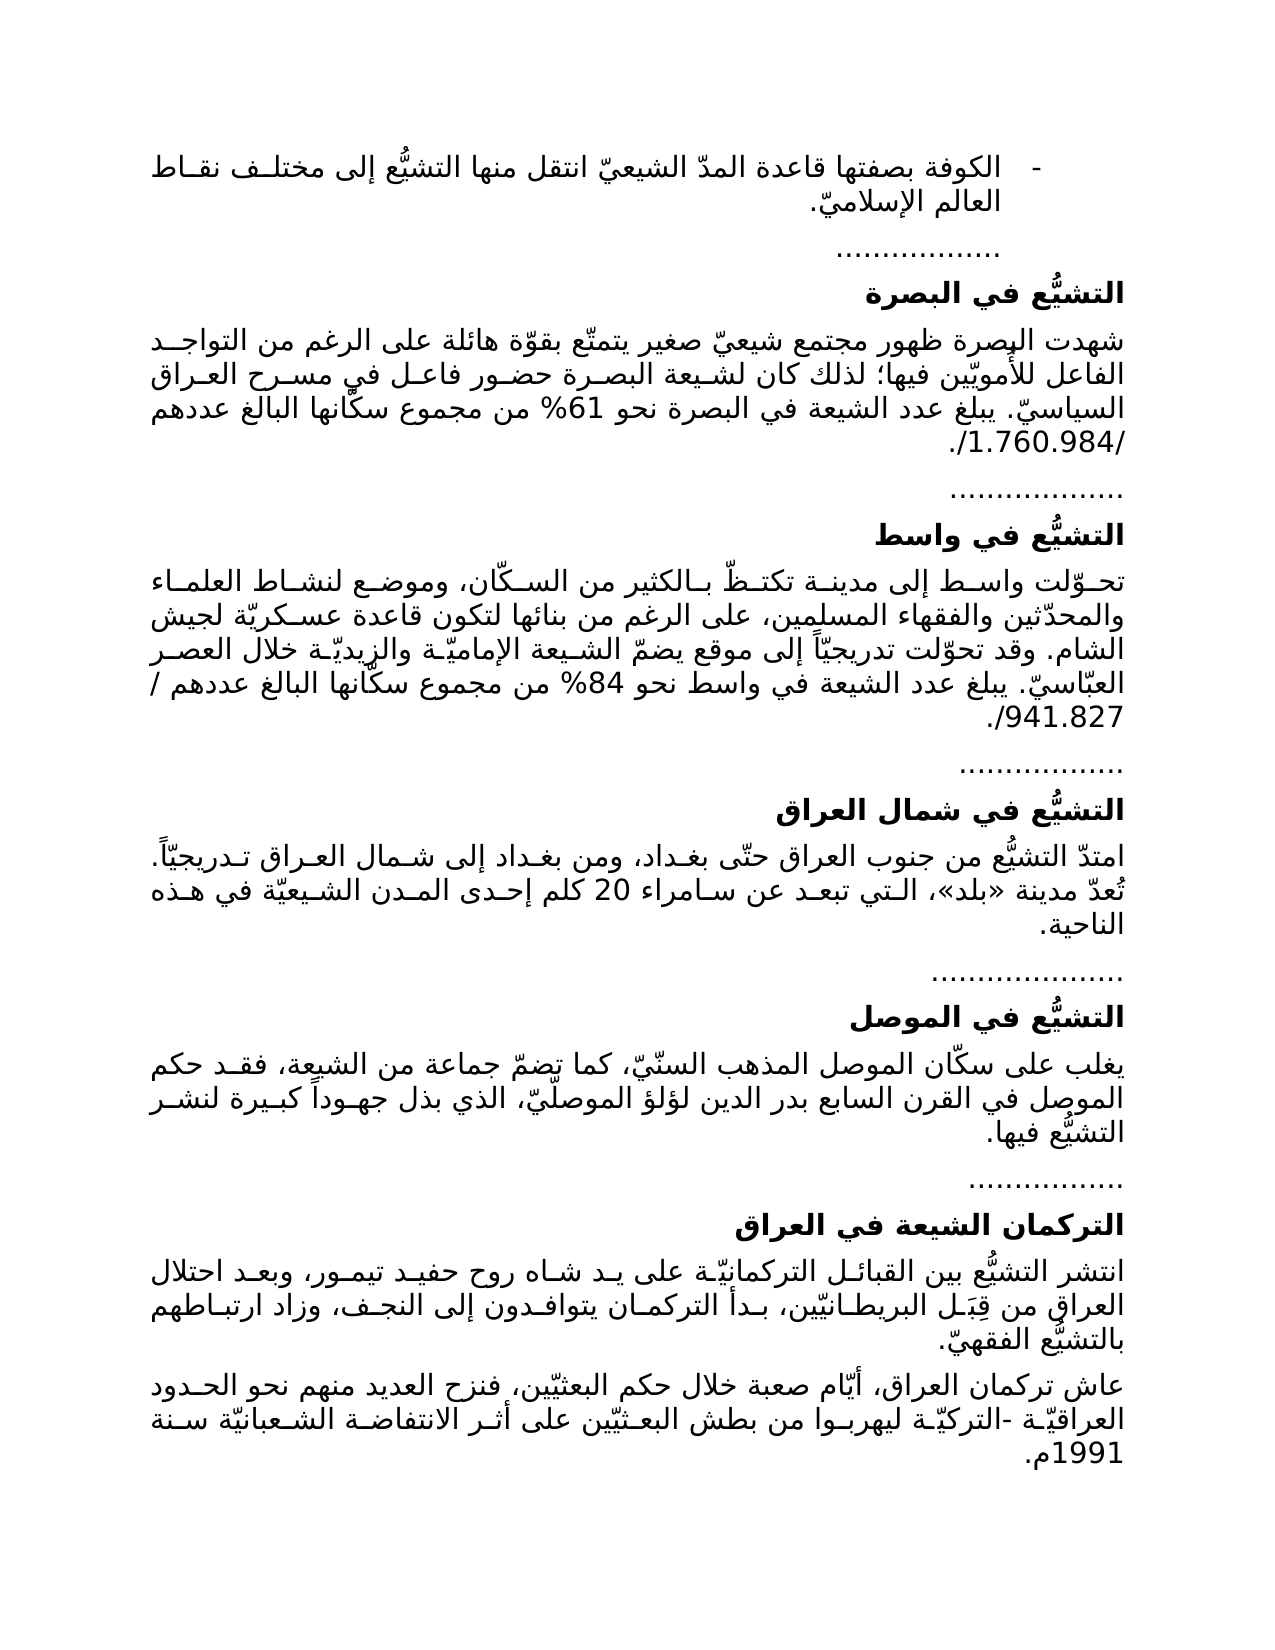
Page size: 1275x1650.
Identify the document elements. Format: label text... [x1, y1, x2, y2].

text يغلب على سكّان الموصل المذهب السنّيّ، كما تضمّ جماعة من الشيعة، فقد حكم الموصل في القرن السابع بدر الدين لؤلؤ الموصلّيّ، الذي بذل جهوداً كبيرة لنشر التشيُّع فيها. [150, 1047, 1125, 1149]
text شهدت البصرة ظهور مجتمع شيعيّ صغير يتمتّع بقوّة هائلة على الرغم من التواجد الفاعل للأُمويّين فيها؛ لذلك كان لشيعة البصرة حضور فاعل في مسرح العراق السياسيّ. يبلغ عدد الشيعة في البصرة نحو 61% من مجموع سكّانها البالغ عددهم /1.760.984/. [150, 323, 1125, 459]
text التركمان الشيعة في العراق [150, 1208, 1125, 1242]
text التشيُّع في شمال العراق [150, 793, 1125, 827]
text امتدّ التشيُّع من جنوب العراق حتّى بغداد، ومن بغداد إلى شمال العراق تدريجيّاً. تُعدّ مدينة «بلد»، التي تبعد عن سامراء 20 كلم إحدى المدن الشيعيّة في هذه الناحية. [150, 840, 1125, 942]
text التشيُّع في واسط [150, 518, 1125, 552]
list الكوفة بصفتها قاعدة المدّ الشيعيّ انتقل منها التشيُّع إلى مختلف نقاط العالم الإسلاميّ. [150, 150, 1031, 218]
text .................. [150, 230, 1002, 264]
text ................... [150, 472, 1125, 506]
text انتشر التشيُّع بين القبائل التركمانيّة على يد شاه روح حفيد تيمور، وبعد احتلال العراق من قِبَل البريطانيّين، بدأ التركمان يتوافدون إلى النجف، وزاد ارتباطهم بالتشيُّع الفقهيّ. [150, 1254, 1125, 1356]
text .................. [150, 747, 1125, 781]
text التشيُّع في البصرة [150, 277, 1125, 311]
text ................. [150, 1161, 1125, 1195]
text التشيُّع في الموصل [150, 1001, 1125, 1034]
text عاش تركمان العراق، أيّام صعبة خلال حكم البعثيّين، فنزح العديد منهم نحو الحدود العراقيّة -التركيّة ليهربوا من بطش البعثيّين على أثر الانتفاضة الشعبانيّة سنة 1991م. [150, 1369, 1125, 1471]
text ..................... [150, 954, 1125, 988]
text تحوّلت واسط إلى مدينة تكتظّ بالكثير من السكّان، وموضع لنشاط العلماء والمحدّثين والفقهاء المسلمين، على الرغم من بنائها لتكون قاعدة عسكريّة لجيش الشام. وقد تحوّلت تدريجيّاً إلى موقع يضمّ الشيعة الإماميّة والزيديّة خلال العصر العبّاسيّ. يبلغ عدد الشيعة في واسط نحو 84% من مجموع سكّانها البالغ عددهم /941.827/. [150, 564, 1125, 734]
